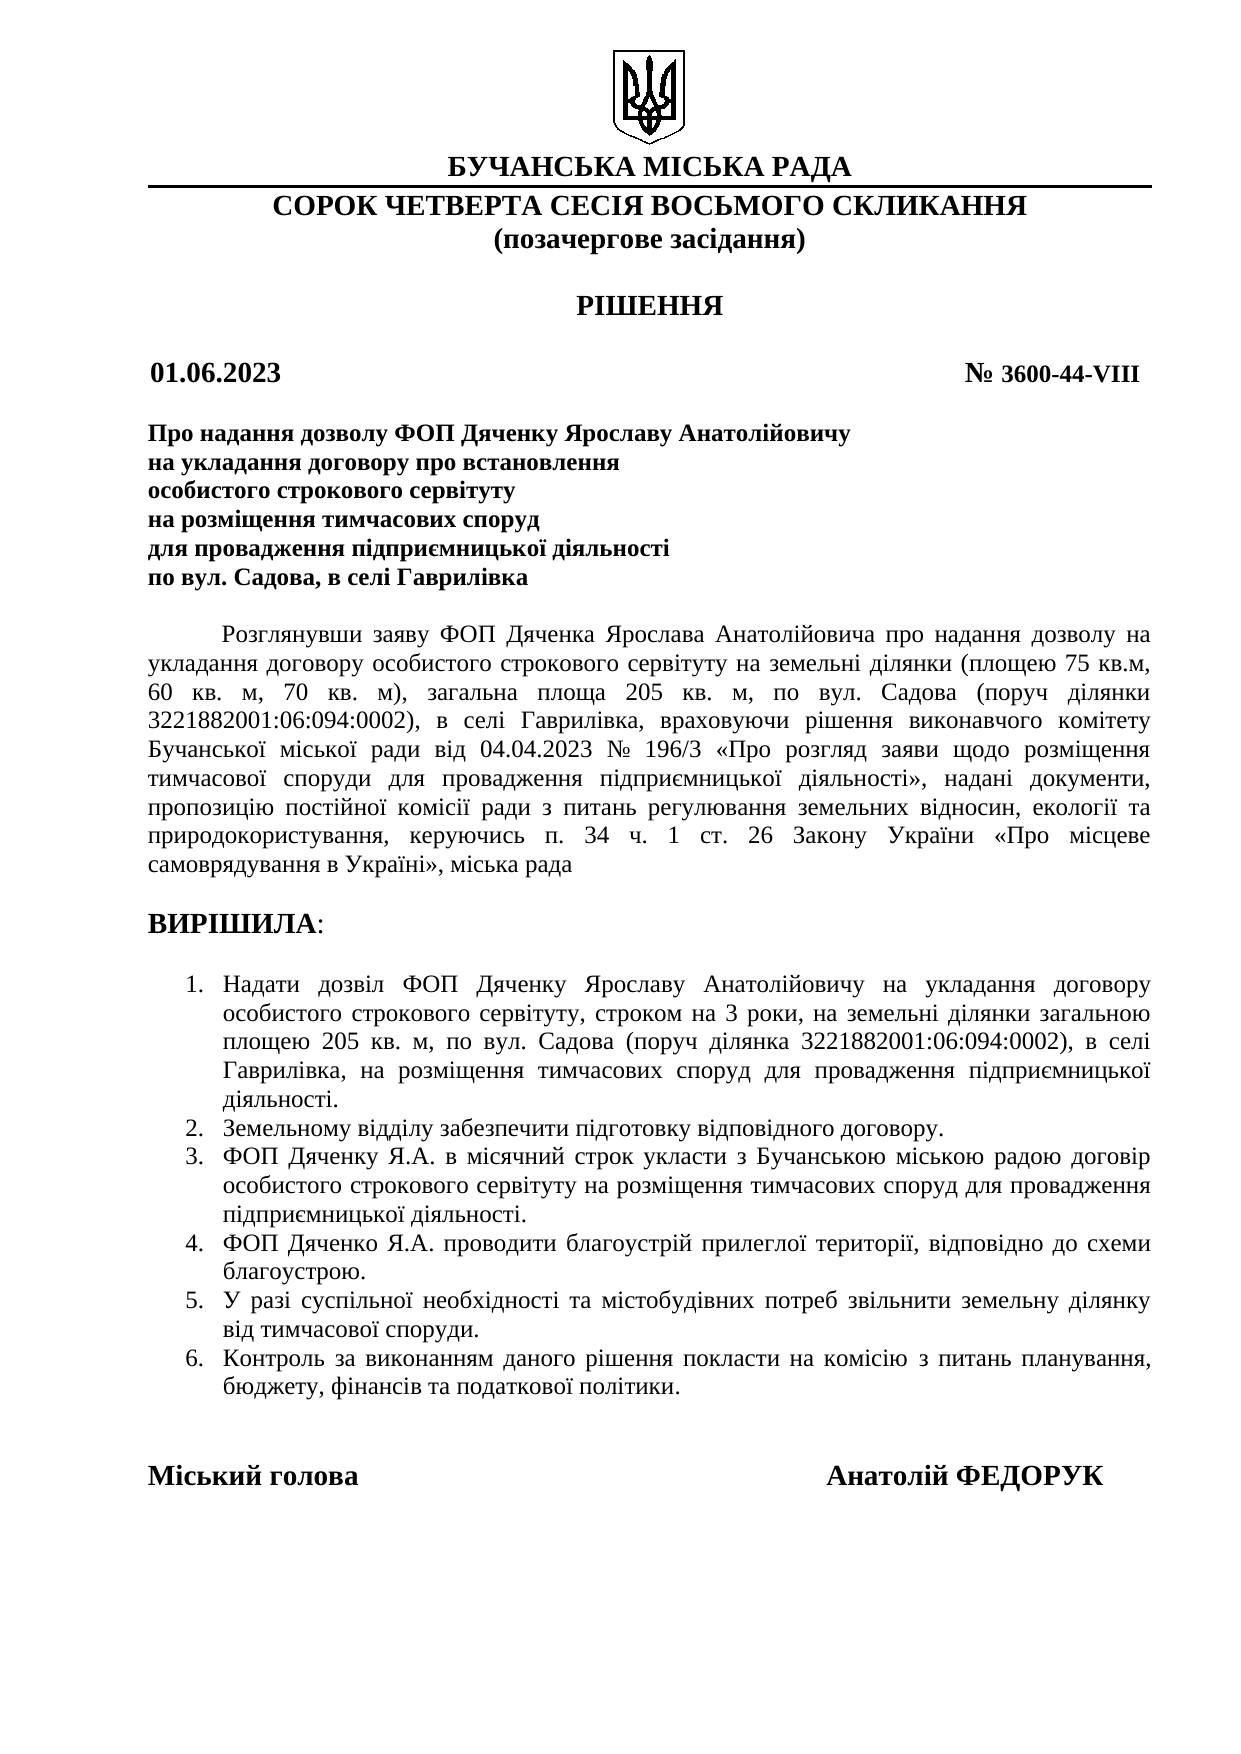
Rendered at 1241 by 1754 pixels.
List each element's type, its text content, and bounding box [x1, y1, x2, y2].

list ФОП Дяченку Я.А. в місячний строк укласти з Бучанською міською радою договір особистого строкового сервітуту на розміщення тимчасових споруд для провадження підприємницької діяльності. [185, 1141, 1152, 1228]
text по вул. Садова, в селі Гаврилівка [148, 562, 1152, 590]
text для провадження підприємницької діяльності [148, 533, 1152, 562]
list Надати дозвіл ФОП Дяченку Ярославу Анатолійовичу на укладання договору особистого строкового сервітуту, строком на 3 роки, на земельні ділянки загальною площею 205 кв. м, по вул. Садова (поруч ділянка 3221882001:06:094:0002), в селі Гаврилівка, на розміщення тимчасових споруд для провадження підприємницької діяльності. [185, 969, 1152, 1113]
list У разі суспільної необхідності та містобудівних потреб звільнити земельну ділянку від тимчасової споруди. [185, 1285, 1152, 1343]
text Розглянувши заяву ФОП Дяченка Ярослава Анатолійовича про надання дозволу на укладання договору особистого строкового сервітуту на земельні ділянки (площею 75 кв.м, 60 кв. м, 70 кв. м), загальна площа 205 кв. м, по вул. Садова (поруч ділянки 3221882001:06:094:0002), в селі Гаврилівка, враховуючи рішення виконавчого комітету Бучанської міської ради від 04.04.2023 № 196/3 «Про розгляд заяви щодо розміщення тимчасової споруди для провадження підприємницької діяльності», надані документи, пропозицію постійної комісії ради з питань регулювання земельних відносин, екології та природокористування, керуючись п. 34 ч. 1 ст. 26 Закону України «Про місцеве самоврядування в Україні», міська рада [148, 619, 1152, 878]
text РІШЕННЯ [148, 288, 1152, 322]
list ФОП Дяченко Я.А. проводити благоустрій прилеглої території, відповідно до схеми благоустрою. [185, 1228, 1152, 1285]
text на розміщення тимчасових споруд [148, 504, 1152, 533]
text Про надання дозволу ФОП Дяченку Ярославу Анатолійовичу [148, 418, 1152, 447]
list Земельному відділу забезпечити підготовку відповідного договору. [185, 1113, 1152, 1141]
text на укладання договору про встановлення [148, 447, 1152, 475]
text (позачергове засідання) [148, 221, 1152, 255]
text 01.06.2023 № 3600-44-VIІІ [121, 356, 1152, 389]
text ВИРІШИЛА: [148, 907, 1152, 940]
text Міський голова Анатолій ФЕДОРУК [148, 1458, 1152, 1491]
list Контроль за виконанням даного рішення покласти на комісію з питань планування, бюджету, фінансів та податкової політики. [185, 1343, 1152, 1400]
text особистого строкового сервітуту [148, 475, 1152, 504]
text СОРОК ЧЕТВЕРТА СЕСІЯ ВОСЬМОГО СКЛИКАННЯ [148, 188, 1152, 221]
text БУЧАНСЬКА МІСЬКА РАДА [148, 149, 1152, 185]
